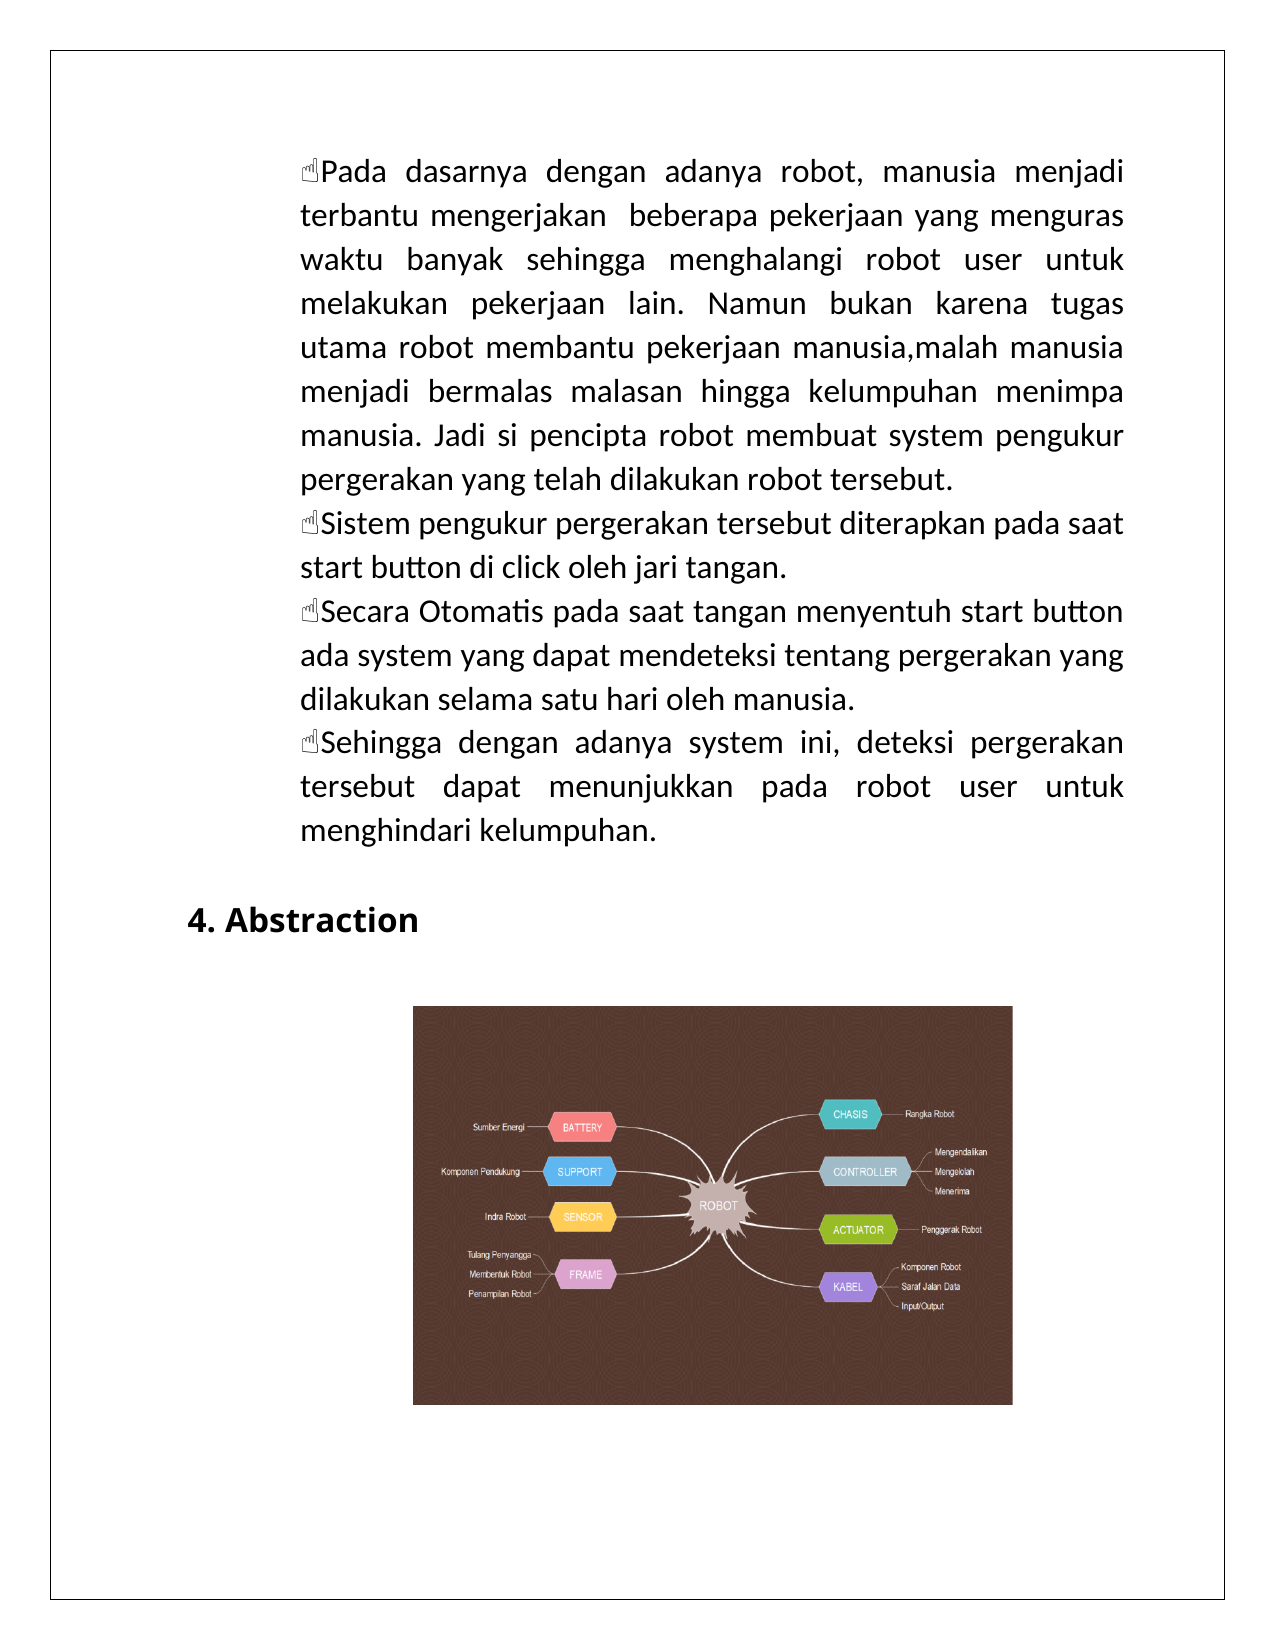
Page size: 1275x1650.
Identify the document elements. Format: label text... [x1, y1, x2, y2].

list Pada dasarnya dengan adanya robot, manusia menjadi terbantu mengerjakan beberapa pekerjaan yang menguras waktu banyak sehingga menghalangi robot user untuk melakukan pekerjaan lain. Namun bukan karena tugas utama robot membantu pekerjaan manusia,malah manusia menjadi bermalas malasan hingga kelumpuhan menimpa manusia. Jadi si pencipta robot membuat system pengukur pergerakan yang telah dilakukan robot tersebut. [300, 150, 1125, 498]
list Secara Otomatis pada saat tangan menyentuh start button ada system yang dapat mendeteksi tentang pergerakan yang dilakukan selama satu hari oleh manusia. [300, 589, 1125, 718]
list Sehingga dengan adanya system ini, deteksi pergerakan tersebut dapat menunjukkan pada robot user untuk menghindari kelumpuhan. [300, 721, 1125, 850]
picture [413, 1006, 1013, 1405]
list Sistem pengukur pergerakan tersebut diterapkan pada saat start button di click oleh jari tangan. [300, 502, 1125, 586]
list Abstraction [187, 897, 1125, 943]
